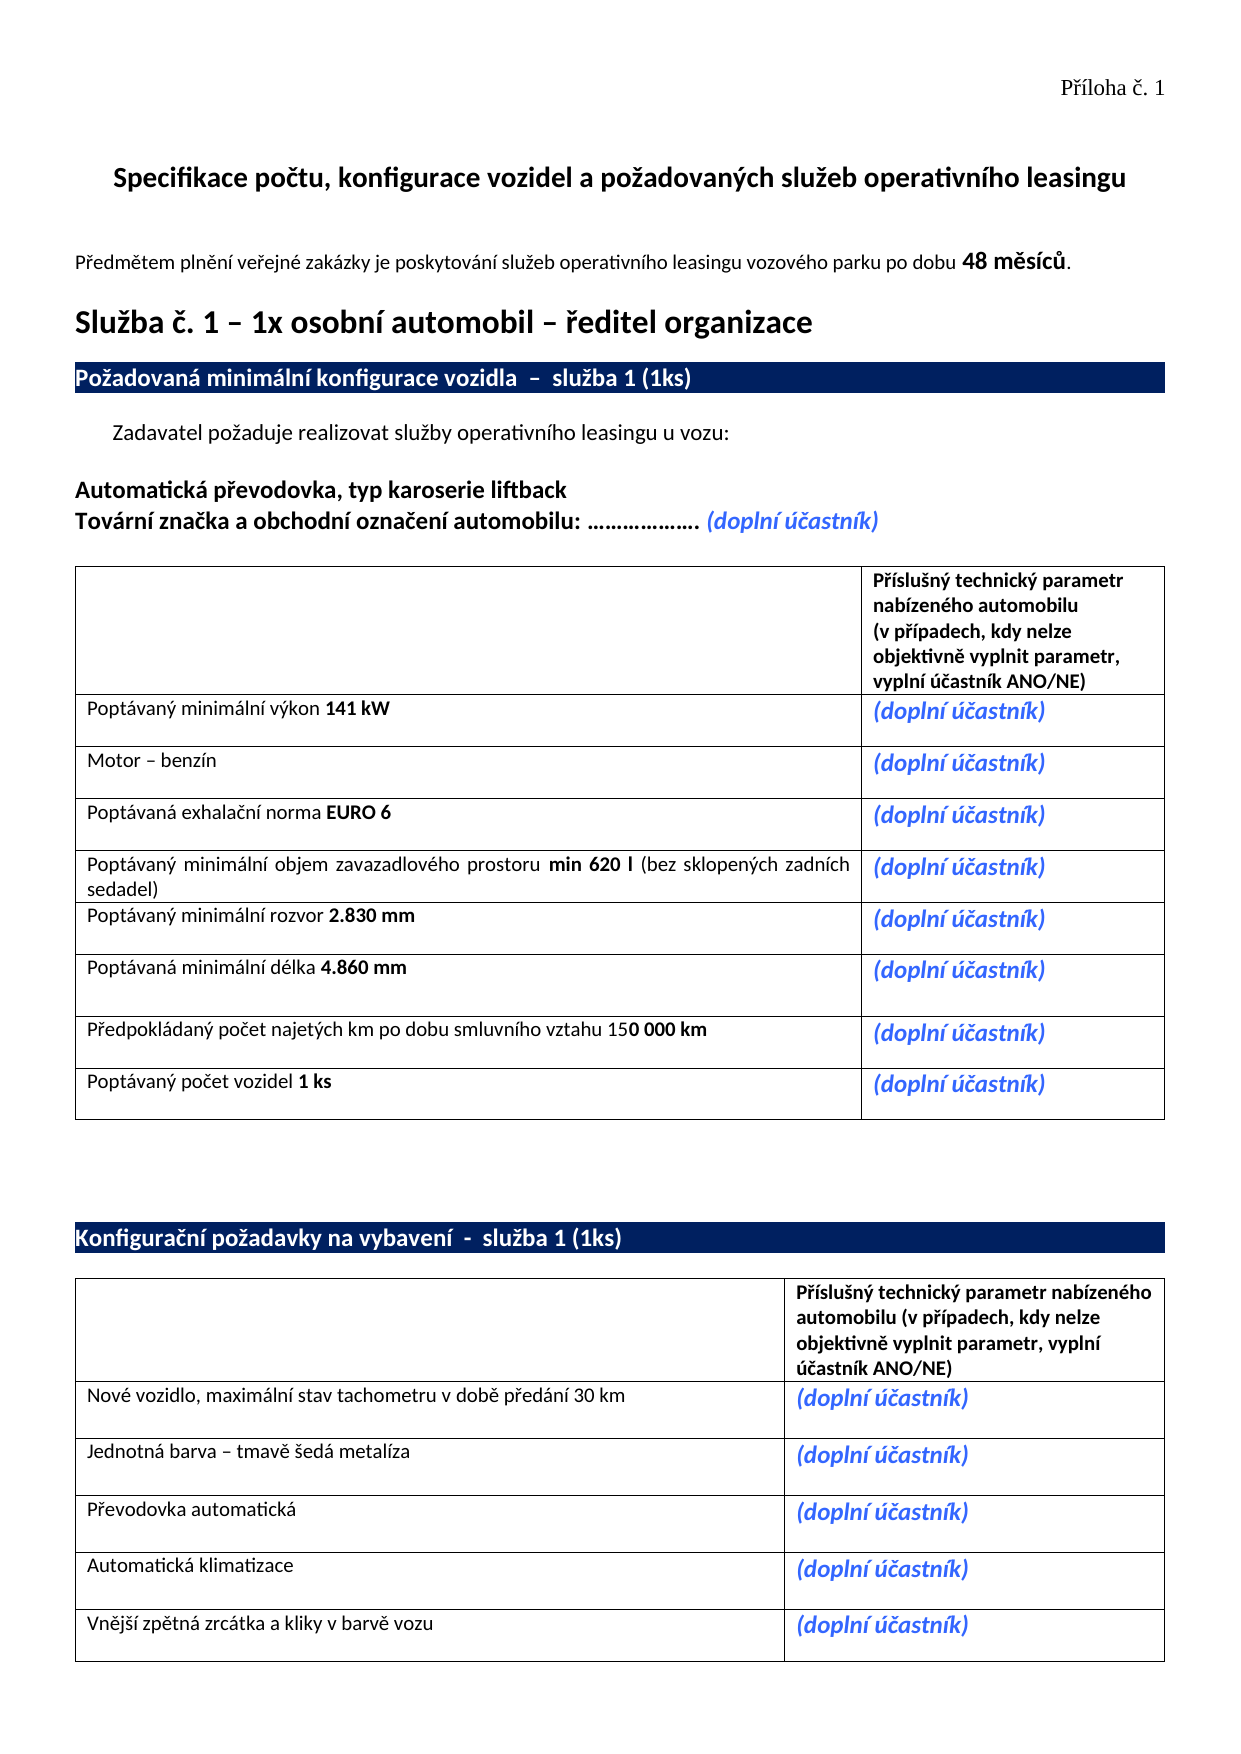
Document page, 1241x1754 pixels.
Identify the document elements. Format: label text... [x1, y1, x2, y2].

table_cell Poptávaný minimální výkon 141 kW [76, 695, 861, 746]
table_cell Poptávaný minimální rozvor 2.830 mm [76, 903, 861, 953]
text Služba č. 1 – 1x osobní automobil – ředitel organizace [75, 301, 1165, 342]
table_cell (doplní účastník) [785, 1610, 1164, 1661]
table_cell Jednotná barva – tmavě šedá metalíza [76, 1439, 784, 1495]
table_cell (doplní účastník) [785, 1382, 1164, 1438]
text Požadovaná minimální konfigurace vozidla – služba 1 (1ks) [75, 362, 1165, 393]
table_cell (doplní účastník) [862, 1017, 1164, 1067]
table_cell (doplní účastník) [862, 747, 1164, 798]
table_cell Poptávaná minimální délka 4.860 mm [76, 955, 861, 1016]
text Tovární značka a obchodní označení automobilu: ………………. (doplní účastník) [75, 505, 1165, 536]
table_header [76, 1279, 784, 1381]
table_cell Předpokládaný počet najetých km po dobu smluvního vztahu 150 000 km [76, 1017, 861, 1067]
list Automatická převodovka, typ karoserie liftback [75, 474, 1165, 505]
table_cell (doplní účastník) [862, 695, 1164, 746]
text Předmětem plnění veřejné zakázky je poskytování služeb operativního leasingu vozového parku po dobu 48 měsíců. [75, 246, 1165, 276]
table_cell (doplní účastník) [862, 955, 1164, 1016]
table_cell Poptávaný minimální objem zavazadlového prostoru min 620 l (bez sklopených zadních sedadel) [76, 851, 861, 902]
table_cell Motor – benzín [76, 747, 861, 798]
table_cell Vnější zpětná zrcátka a kliky v barvě vozu [76, 1610, 784, 1661]
table_header Příslušný technický parametr nabízeného automobilu (v případech, kdy nelze objektivně vyplnit parametr, vyplní účastník ANO/NE) [785, 1279, 1164, 1381]
table_cell (doplní účastník) [862, 851, 1164, 902]
table_cell (doplní účastník) [785, 1496, 1164, 1552]
table_header [76, 567, 861, 694]
table_cell Převodovka automatická [76, 1496, 784, 1552]
table_cell Automatická klimatizace [76, 1553, 784, 1609]
table_cell Poptávaná exhalační norma EURO 6 [76, 799, 861, 850]
text Specifikace počtu, konfigurace vozidel a požadovaných služeb operativního leasingu [75, 159, 1165, 195]
table_cell Poptávaný počet vozidel 1 ks [76, 1069, 861, 1119]
table_cell (doplní účastník) [785, 1553, 1164, 1609]
table_cell Nové vozidlo, maximální stav tachometru v době předání 30 km [76, 1382, 784, 1438]
table_cell (doplní účastník) [862, 903, 1164, 953]
table_header Příslušný technický parametr nabízeného automobilu (v případech, kdy nelze objektivně vyplnit parametr, vyplní účastník ANO/NE) [862, 567, 1164, 694]
table_cell (doplní účastník) [785, 1439, 1164, 1495]
table_cell (doplní účastník) [862, 1069, 1164, 1119]
table_cell (doplní účastník) [862, 799, 1164, 850]
list Konfigurační požadavky na vybavení - služba 1 (1ks) [75, 1222, 1165, 1253]
list Zadavatel požaduje realizovat služby operativního leasingu u vozu: [112, 418, 1165, 446]
